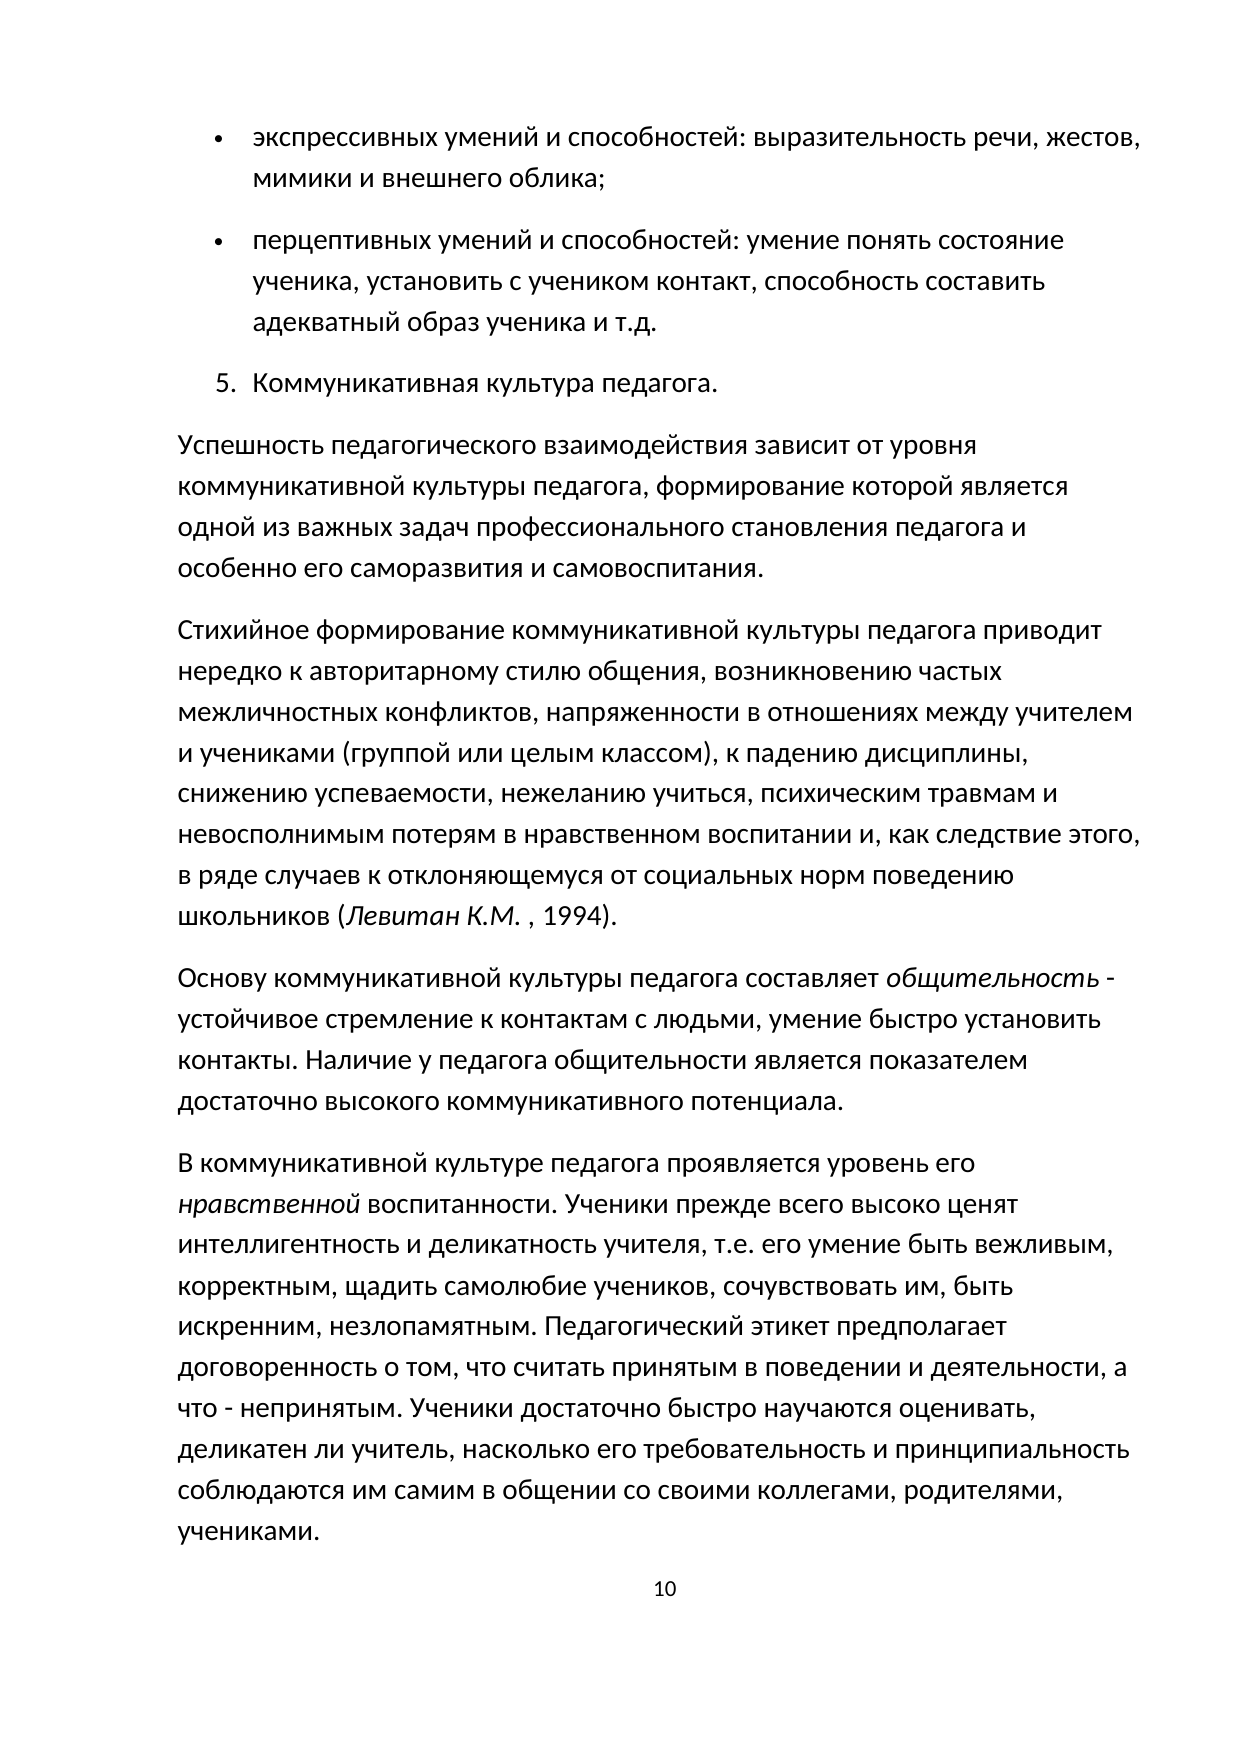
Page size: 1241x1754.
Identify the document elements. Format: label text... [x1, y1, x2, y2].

list Коммуникативная культура педагога. [215, 364, 1152, 400]
list экспрессивных умений и способностей: выразительность речи, жестов, мимики и внешнего облика; [215, 118, 1152, 195]
list перцептивных умений и способностей: умение понять состояние ученика, установить с учеником контакт, способность составить адекватный образ ученика и т.д. [215, 221, 1152, 338]
text Успешность педагогического взаимодействия зависит от уровня коммуникативной культуры педагога, формирование которой является одной из важных задач профессионального становления педагога и особенно его саморазвития и самовоспитания. [177, 426, 1152, 585]
text Стихийное формирование коммуникативной культуры педагога приводит нередко к авторитарному стилю общения, возникновению частых межличностных конфликтов, напряженности в отношениях между учителем и учениками (группой или целым классом), к падению дисциплины, снижению успеваемости, нежеланию учиться, психическим травмам и невосполнимым потерям в нравственном воспитании и, как следствие этого, в ряде случаев к отклоняющемуся от социальных норм поведению школьников (Левитан К.М. , 1994). [177, 611, 1152, 933]
text В коммуникативной культуре педагога проявляется уровень его нравственной воспитанности. Ученики прежде всего высоко ценят интеллигентность и деликатность учителя, т.е. его умение быть вежливым, корректным, щадить самолюбие учеников, сочувствовать им, быть искренним, незлопамятным. Педагогический этикет предполагает договоренность о том, что считать принятым в поведении и деятельности, а что - непринятым. Ученики достаточно быстро научаются оценивать, деликатен ли учитель, насколько его требовательность и принципиальность соблюдаются им самим в общении со своими коллегами, родителями, учениками. [177, 1144, 1152, 1548]
text Основу коммуникативной культуры педагога составляет общительность - устойчивое стремление к контактам с людьми, умение быстро установить контакты. Наличие у педагога общительности является показателем достаточно высокого коммуникативного потенциала. [177, 959, 1152, 1118]
